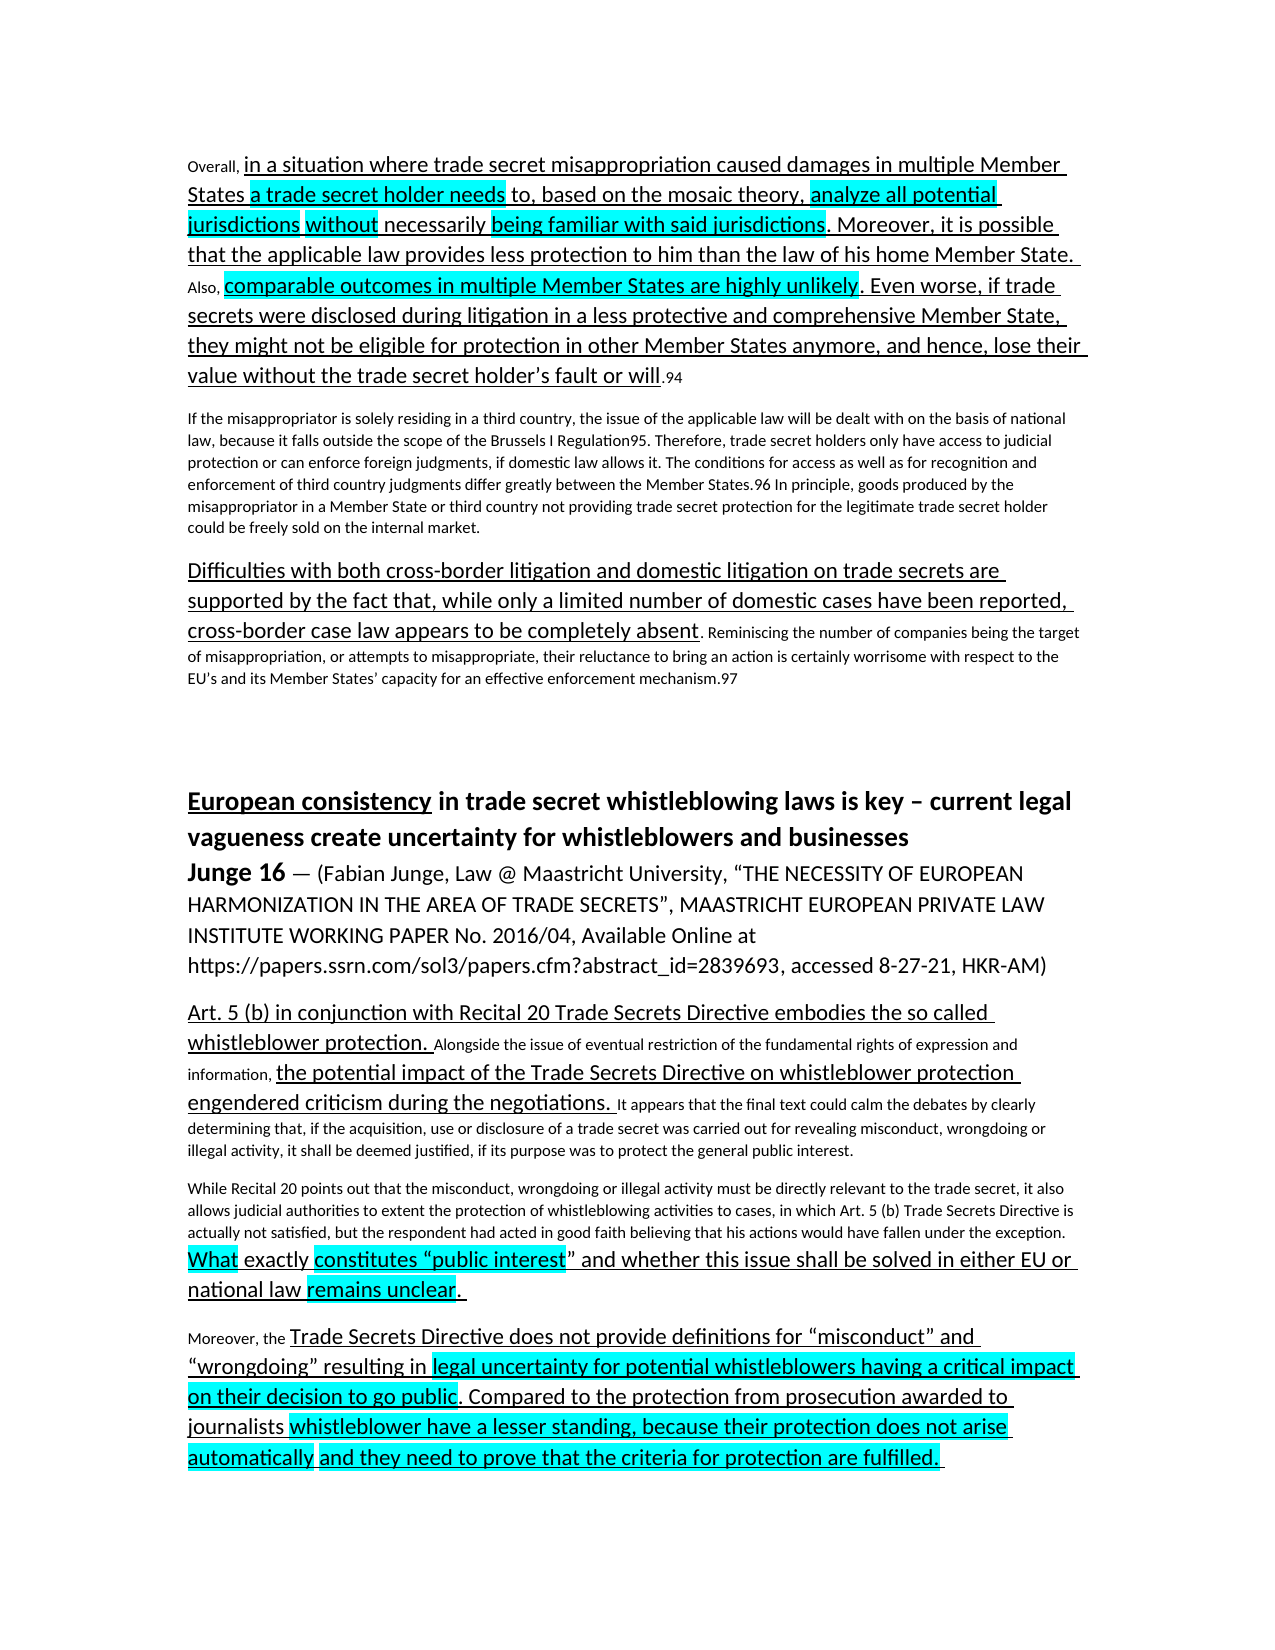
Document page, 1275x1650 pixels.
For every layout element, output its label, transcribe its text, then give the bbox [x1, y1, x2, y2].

subtitle European consistency in trade secret whistleblowing laws is key – current legal vagueness create uncertainty for whistleblowers and businesses [187, 784, 1087, 853]
text If the misappropriator is solely residing in a third country, the issue of the applicable law will be dealt with on the basis of national law, because it falls outside the scope of the Brussels I Regulation95. Therefore, trade secret holders only have access to judicial protection or can enforce foreign judgments, if domestic law allows it. The conditions for access as well as for recognition and enforcement of third country judgments differ greatly between the Member States.96 In principle, goods produced by the misappropriator in a Member State or third country not providing trade secret protection for the legitimate trade secret holder could be freely sold on the internal market. [187, 408, 1087, 538]
text Art. 5 (b) in conjunction with Recital 20 Trade Secrets Directive embodies the so called whistleblower protection. Alongside the issue of eventual restriction of the fundamental rights of expression and information, the potential impact of the Trade Secrets Directive on whistleblower protection engendered criticism during the negotiations. It appears that the final text could calm the debates by clearly determining that, if the acquisition, use or disclosure of a trade secret was carried out for revealing misconduct, wrongdoing or illegal activity, it shall be deemed justified, if its purpose was to protect the general public interest. [187, 998, 1087, 1160]
text Moreover, the Trade Secrets Directive does not provide definitions for “misconduct” and “wrongdoing” resulting in legal uncertainty for potential whistleblowers having a critical impact on their decision to go public. Compared to the protection from prosecution awarded to journalists whistleblower have a lesser standing, because their protection does not arise automatically and they need to prove that the criteria for protection are fulfilled. [187, 1322, 1087, 1471]
text Overall, in a situation where trade secret misappropriation caused damages in multiple Member States a trade secret holder needs to, based on the mosaic theory, analyze all potential jurisdictions without necessarily being familiar with said jurisdictions. Moreover, it is possible that the applicable law provides less protection to him than the law of his home Member State. Also, comparable outcomes in multiple Member States are highly unlikely. Even worse, if trade secrets were disclosed during litigation in a less protective and comprehensive Member State, they might not be eligible for protection in other Member States anymore, and hence, lose their value without the trade secret holder’s fault or will.94 [187, 150, 1087, 355]
text Difficulties with both cross-border litigation and domestic litigation on trade secrets are supported by the fact that, while only a limited number of domestic cases have been reported, cross-border case law appears to be completely absent. Reminiscing the number of companies being the target of misappropriation, or attempts to misappropriate, their reluctance to bring an action is certainly worrisome with respect to the EU’s and its Member States’ capacity for an effective enforcement mechanism.97 [187, 556, 1087, 688]
text While Recital 20 points out that the misconduct, wrongdoing or illegal activity must be directly relevant to the trade secret, it also allows judicial authorities to extent the protection of whistleblowing activities to cases, in which Art. 5 (b) Trade Secrets Directive is actually not satisfied, but the respondent had acted in good faith believing that his actions would have fallen under the exception. What exactly constitutes “public interest” and whether this issue shall be solved in either EU or national law remains unclear. [187, 1178, 1087, 1303]
text Junge 16 — (Fabian Junge, Law @ Maastricht University, “THE NECESSITY OF EUROPEAN HARMONIZATION IN THE AREA OF TRADE SECRETS”, MAASTRICHT EUROPEAN PRIVATE LAW INSTITUTE WORKING PAPER No. 2016/04, Available Online at https://papers.ssrn.com/sol3/papers.cfm?abstract_id=2839693, accessed 8-27-21, HKR-AM) [187, 855, 1087, 979]
